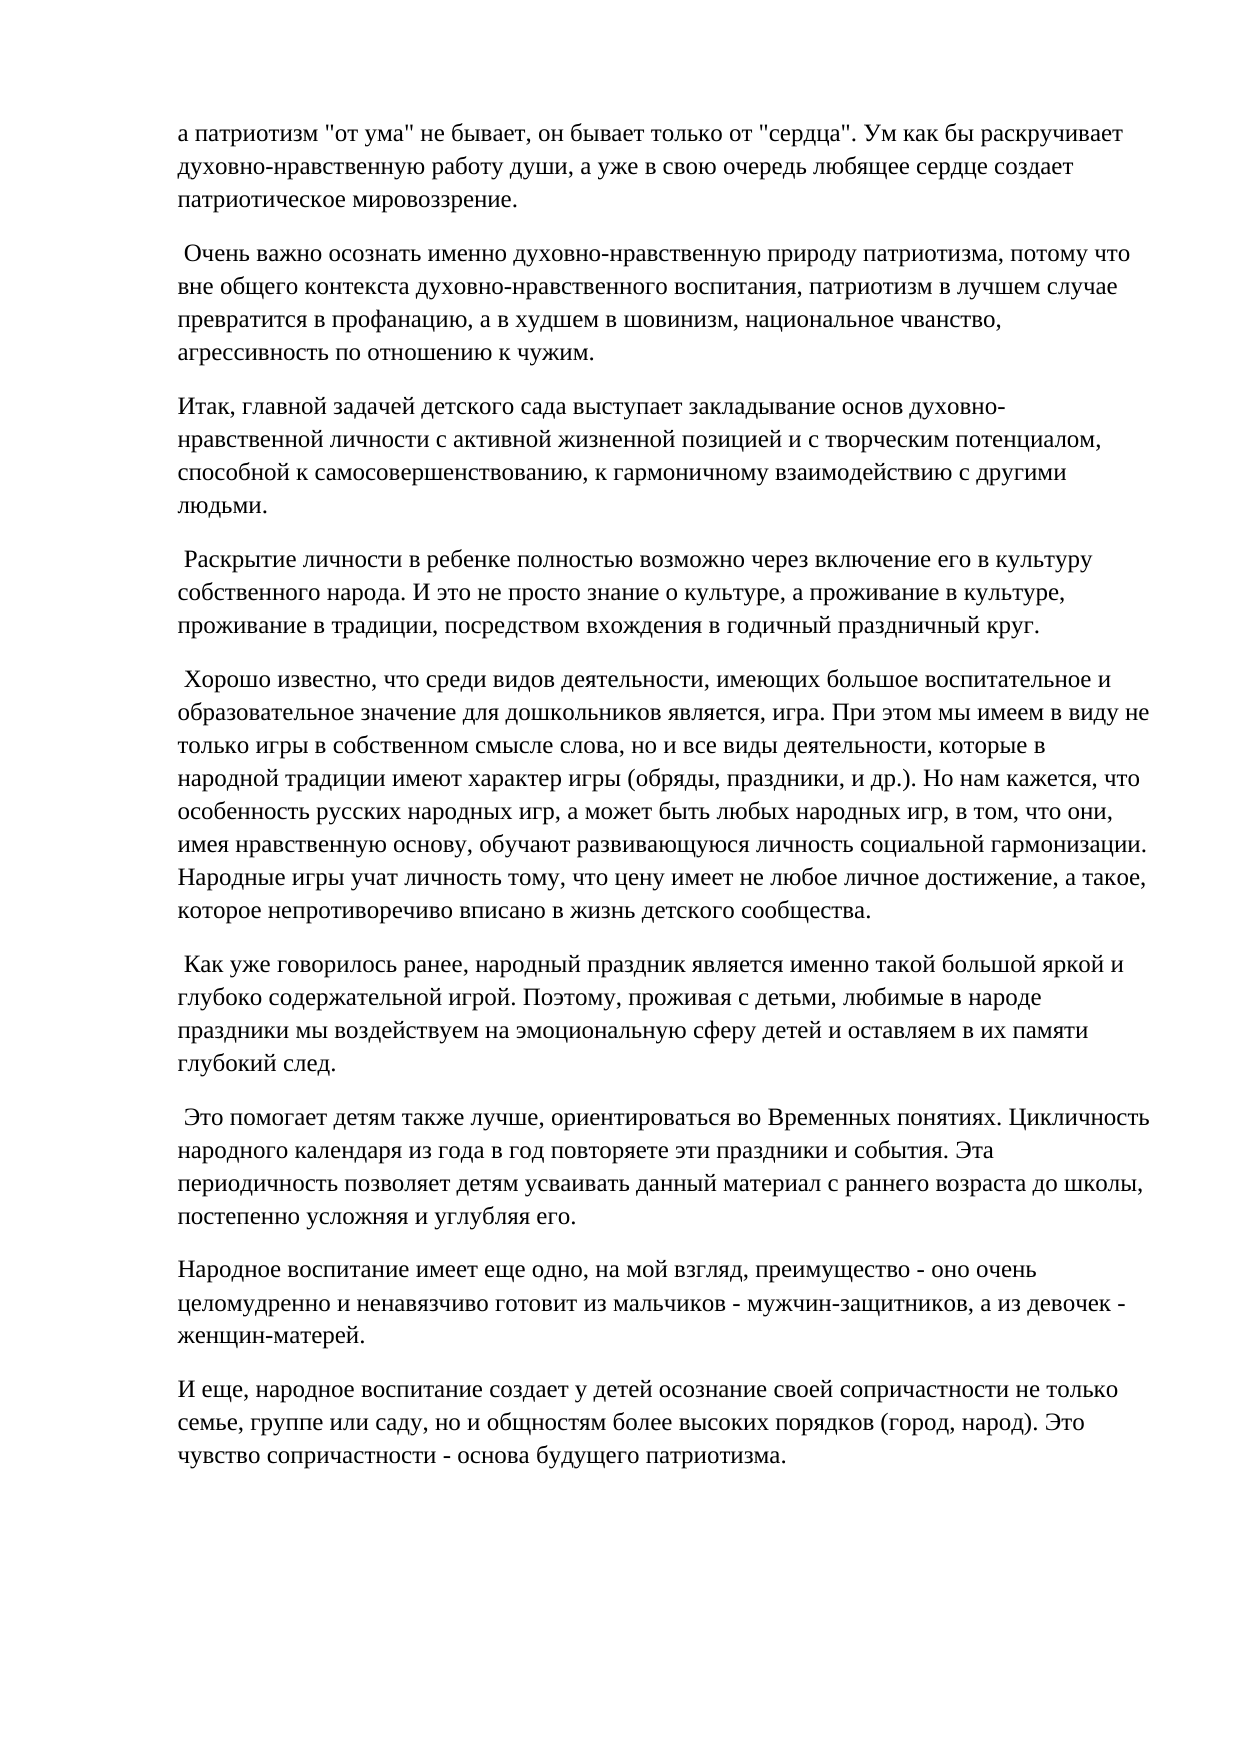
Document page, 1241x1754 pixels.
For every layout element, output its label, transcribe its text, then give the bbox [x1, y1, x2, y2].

text Итак, главной задачей детского сада выступает закладывание основ духовно-нравственной личности с активной жизненной позицией и с творческим потенциалом, способной к самосовершенствованию, к гармоничному взаимодействию с другими людьми. [177, 391, 1152, 519]
text И еще, народное воспитание создает у детей осознание своей сопричастности не только семье, группе или саду, но и общностям более высоких порядков (город, народ). Это чувство сопричастности - основа будущего патриотизма. [177, 1374, 1152, 1469]
text Хорошо известно, что среди видов деятельности, имеющих большое воспитательное и образовательное значение для дошкольников является, игра. При этом мы имеем в виду не только игры в собственном смысле слова, но и все виды деятельности, которые в народной традиции имеют характер игры (обряды, праздники, и др.). Но нам кажется, что особенность русских народных игр, а может быть любых народных игр, в том, что они, имея нравственную основу, обучают развивающуюся личность социальной гармонизации. Народные игры учат личность тому, что цену имеет не любое личное достижение, а такое, которое непротиворечиво вписано в жизнь детского сообщества. [177, 664, 1152, 924]
text Как уже говорилось ранее, народный праздник является именно такой большой яркой и глубоко содержательной игрой. Поэтому, проживая с детьми, любимые в народе праздники мы воздействуем на эмоциональную сферу детей и оставляем в их памяти глубокий след. [177, 949, 1152, 1077]
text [177, 118, 1152, 213]
text Это помогает детям также лучше, ориентироваться во Временных понятиях. Цикличность народного календаря из года в год повторяете эти праздники и события. Эта периодичность позволяет детям усваивать данный материал с раннего возраста до школы, постепенно усложняя и углубляя его. [177, 1102, 1152, 1229]
text Очень важно осознать именно духовно-нравственную природу патриотизма, потому что вне общего контекста духовно-нравственного воспитания, патриотизм в лучшем случае превратится в профанацию, а в худшем в шовинизм, национальное чванство, агрессивность по отношению к чужим. [177, 238, 1152, 366]
text Народное воспитание имеет еще одно, на мой взгляд, преимущество - оно очень целомудренно и ненавязчиво готовит из мальчиков - мужчин-защитников, а из девочек - женщин-матерей. [177, 1254, 1152, 1349]
text Раскрытие личности в ребенке полностью возможно через включение его в культуру собственного народа. И это не просто знание о культуре, а проживание в культуре, проживание в традиции, посредством вхождения в годичный праздничный круг. [177, 544, 1152, 639]
